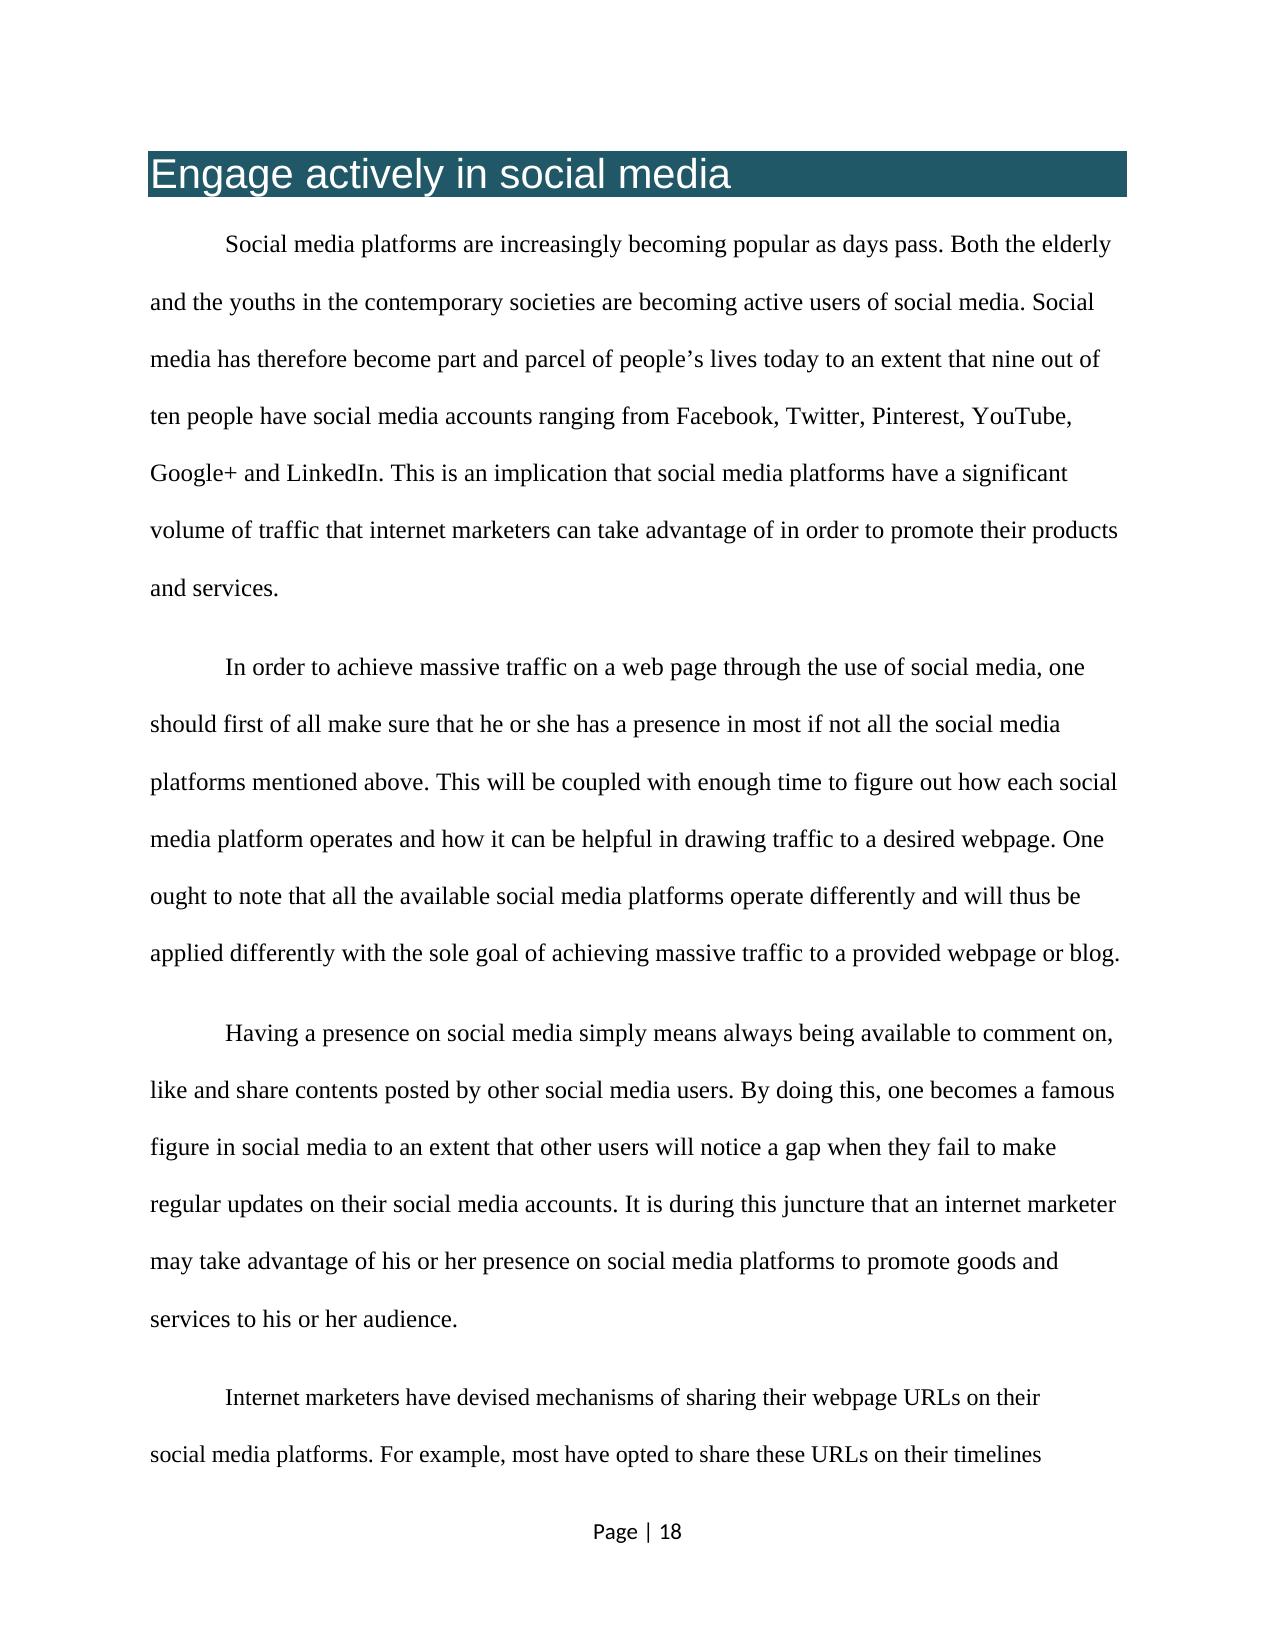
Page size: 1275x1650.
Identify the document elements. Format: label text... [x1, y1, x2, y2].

text Social media platforms are increasingly becoming popular as days pass. Both the elderly and the youths in the contemporary societies are becoming active users of social media. Social media has therefore become part and parcel of people’s lives today to an extent that nine out of ten people have social media accounts ranging from Facebook, Twitter, Pinterest, YouTube, Google+ and LinkedIn. This is an implication that social media platforms have a significant volume of traffic that internet marketers can take advantage of in order to promote their products and services. [150, 229, 1119, 601]
text Engage actively in social media [150, 149, 1125, 197]
text In order to achieve massive traffic on a web page through the use of social media, one should first of all make sure that he or she has a presence in most if not all the social media platforms mentioned above. This will be coupled with enough time to figure out how each social media platform operates and how it can be helpful in drawing traffic to a desired webpage. One ought to note that all the available social media platforms operate differently and will thus be applied differently with the sole goal of achieving massive traffic to a provided webpage or blog. [150, 652, 1121, 967]
text Page | 18 [150, 1517, 1125, 1545]
text Internet marketers have devised mechanisms of sharing their webpage URLs on their social media platforms. For example, most have opted to share these URLs on their timelines [150, 1383, 1081, 1468]
text Having a presence on social media simply means always being available to comment on, like and share contents posted by other social media users. By doing this, one becomes a famous figure in social media to an extent that other users will notice a gap when they fail to make regular updates on their social media accounts. It is during this juncture that an internet marketer may take advantage of his or her presence on social media platforms to promote goods and services to his or her audience. [150, 1018, 1117, 1332]
